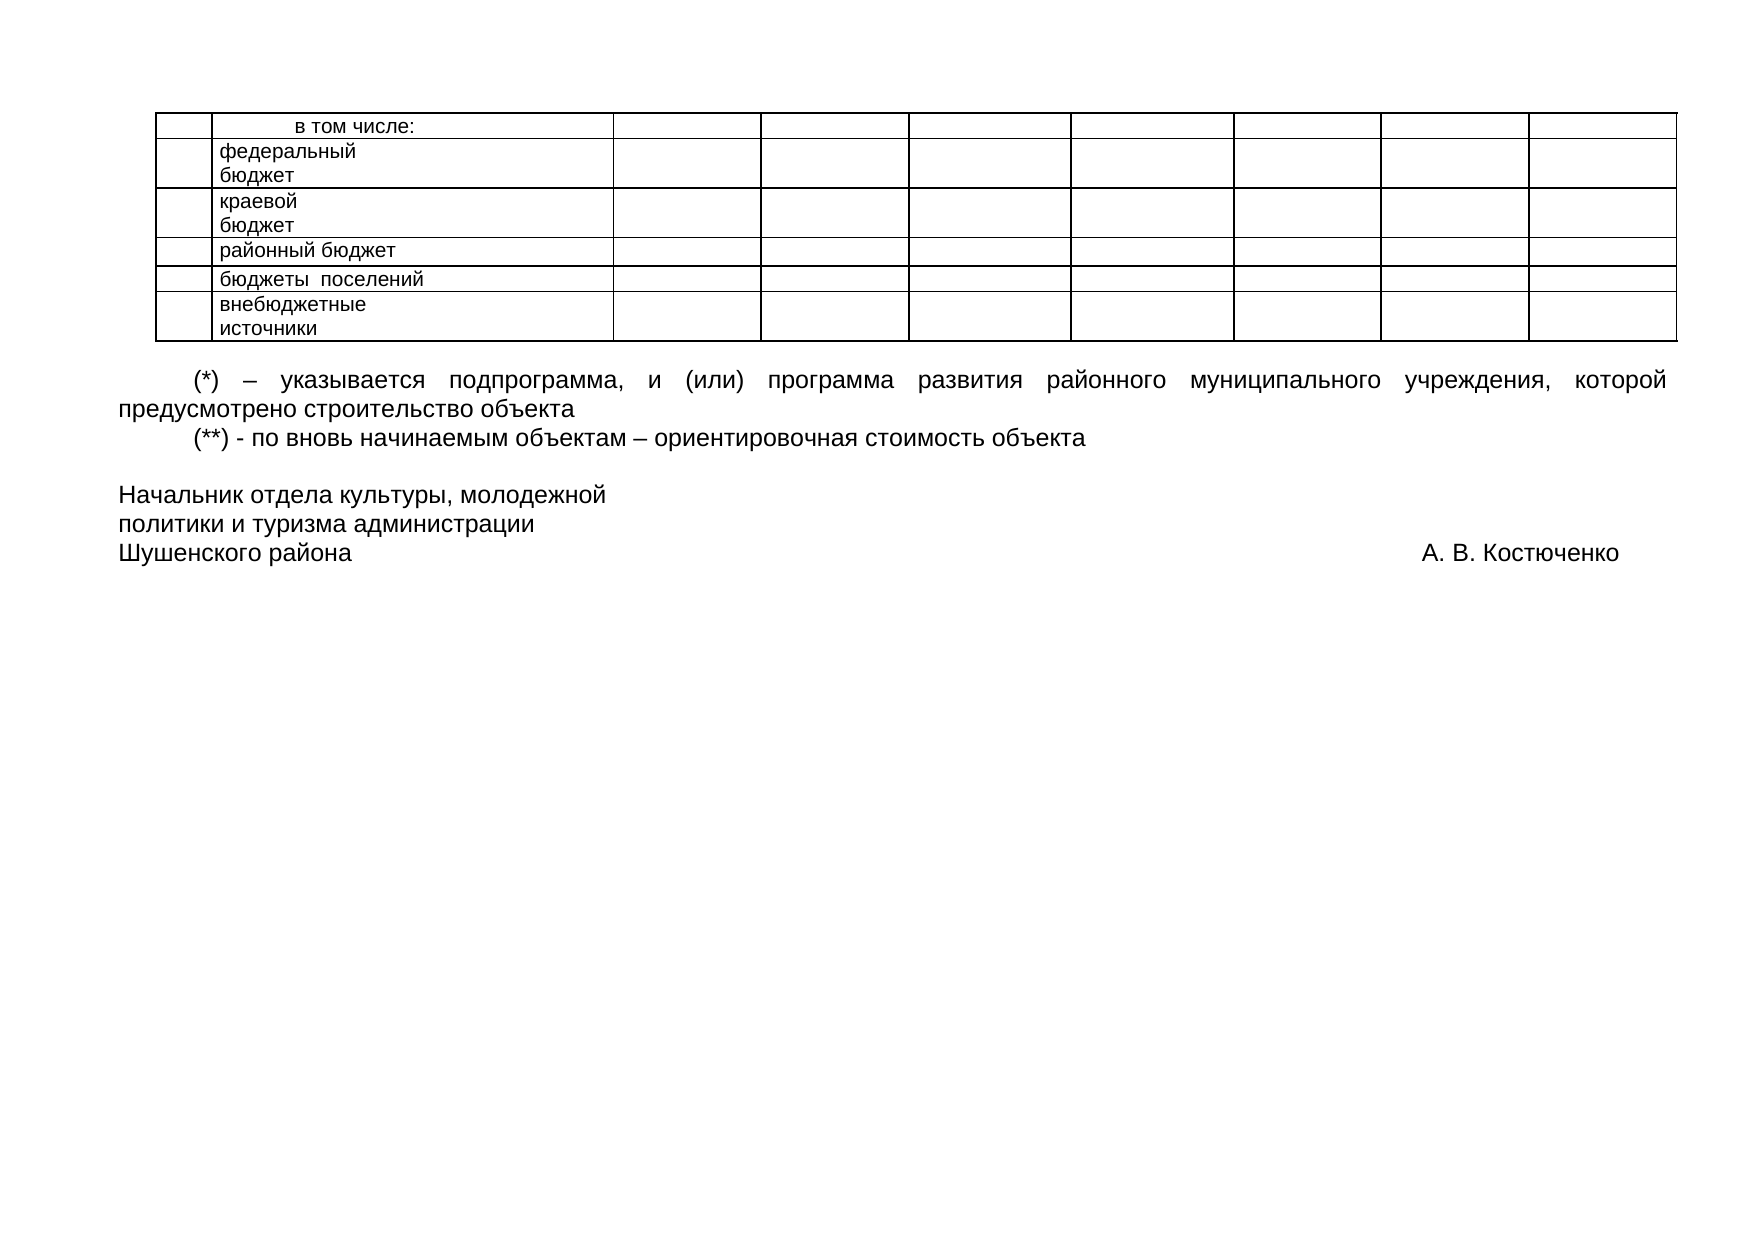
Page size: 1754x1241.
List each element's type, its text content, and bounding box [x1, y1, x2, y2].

table_cell [614, 292, 760, 340]
table_cell [614, 189, 760, 237]
table_cell [1530, 189, 1676, 237]
table_cell [157, 267, 211, 291]
table_cell [1530, 139, 1676, 187]
table_cell [614, 114, 760, 138]
table_cell [157, 139, 211, 187]
table_cell [157, 292, 211, 340]
table_cell [157, 114, 211, 138]
table_cell районный бюджет [213, 238, 613, 265]
table_cell [614, 238, 760, 265]
table_cell [1235, 267, 1380, 291]
table_cell [910, 189, 1070, 237]
table_cell [1530, 267, 1676, 291]
text Начальник отдела культуры, молодежной [118, 481, 1669, 509]
table_cell [1072, 189, 1233, 237]
table_cell [1530, 114, 1676, 138]
table_cell [762, 238, 908, 265]
table_cell [1382, 114, 1528, 138]
table_cell [762, 189, 908, 237]
text (**) - по вновь начинаемым объектам – ориентировочная стоимость объекта [118, 423, 1669, 452]
table_cell [762, 292, 908, 340]
table_cell [157, 238, 211, 265]
table_cell [1072, 139, 1233, 187]
table_cell [1072, 292, 1233, 340]
text политики и туризма администрации [118, 509, 1669, 538]
table_cell [1072, 267, 1233, 291]
table_cell [157, 189, 211, 237]
table_cell [1382, 189, 1528, 237]
table_cell [762, 267, 908, 291]
table_cell [1382, 139, 1528, 187]
table_cell [762, 114, 908, 138]
table_cell [1235, 114, 1380, 138]
table_cell [1235, 238, 1380, 265]
table_cell [1235, 292, 1380, 340]
table_cell [1382, 267, 1528, 291]
table_cell бюджеты поселений [213, 267, 613, 291]
table_cell краевой бюджет [213, 189, 613, 237]
table_cell [910, 114, 1070, 138]
table_cell [614, 139, 760, 187]
table_cell [1530, 292, 1676, 340]
table_cell [762, 139, 908, 187]
table_cell [1382, 238, 1528, 265]
text (*) – указывается подпрограмма, и (или) программа развития районного муниципального учреждения, которой предусмотрено строительство объекта [118, 366, 1669, 423]
table_cell [910, 238, 1070, 265]
table_cell [614, 267, 760, 291]
table_cell [1072, 114, 1233, 138]
table_cell в том числе: [213, 114, 613, 138]
table_cell [910, 267, 1070, 291]
table_cell федеральный бюджет [213, 139, 613, 187]
table_cell [910, 292, 1070, 340]
table_cell [1235, 139, 1380, 187]
text Шушенского района А. В. Костюченко [118, 538, 1669, 567]
table_cell [1072, 238, 1233, 265]
table_cell [1235, 189, 1380, 237]
table_cell внебюджетные источники [213, 292, 613, 340]
table_cell [1530, 238, 1676, 265]
table_cell [910, 139, 1070, 187]
table_cell [1382, 292, 1528, 340]
